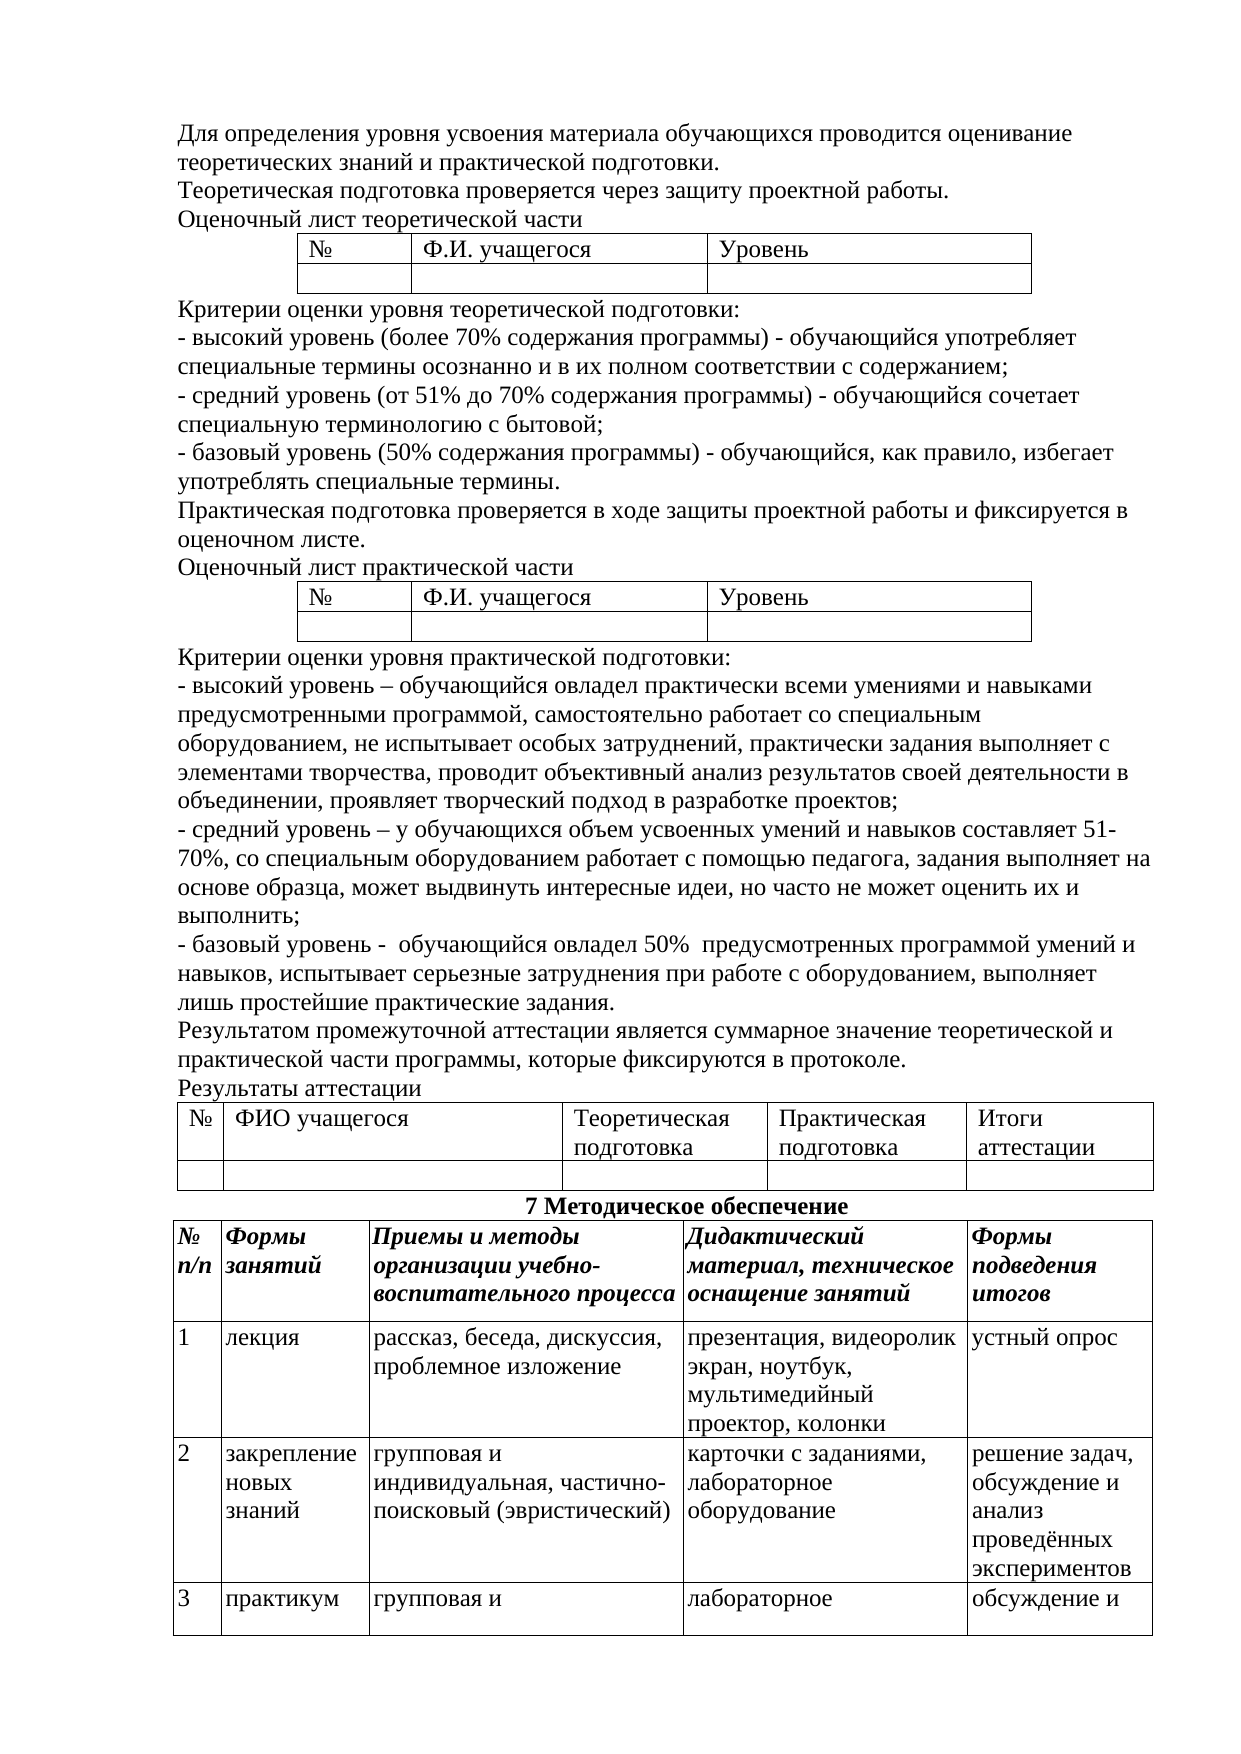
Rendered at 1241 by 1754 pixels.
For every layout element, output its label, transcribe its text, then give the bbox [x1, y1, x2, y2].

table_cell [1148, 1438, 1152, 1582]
table_header Уровень [708, 582, 1031, 611]
text Для определения уровня усвоения материала обучающихся проводится оценивание теоретических знаний и практической подготовки. [177, 118, 1152, 176]
table_header Ф.И. учащегося [412, 234, 707, 263]
text - средний уровень – у обучающихся объем усвоенных умений и навыков составляет 51-70%, со специальным оборудованием работает с помощью педагога, задания выполняет на основе образца, может выдвинуть интересные идеи, но часто не может оценить их и выполнить; [177, 814, 1152, 929]
table_cell [563, 1161, 767, 1190]
text - высокий уровень (более 70% содержания программы) - обучающийся употребляет специальные термины осознанно и в их полном соответствии с содержанием; [177, 322, 1152, 380]
text Оценочный лист теоретической части [177, 204, 1152, 233]
table_header Формы занятий [222, 1221, 369, 1321]
table_cell лекция [222, 1322, 369, 1437]
table_header Итоги аттестации [967, 1103, 1153, 1160]
text - базовый уровень (50% содержания программы) - обучающийся, как правило, избегает употреблять специальные термины. [177, 437, 1152, 495]
table_cell устный опрос [968, 1322, 1152, 1437]
table_cell обсуждение и анализ проведённых экспериментов [968, 1583, 1152, 1635]
table_header Приемы и методы организации учебно-воспитательного процесса [370, 1221, 683, 1321]
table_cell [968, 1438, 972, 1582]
table_cell [768, 1161, 966, 1190]
text Оценочный лист практической части [177, 552, 1152, 581]
table_cell групповая и индивидуальная, частично-поисковый (эвристический) [370, 1438, 683, 1582]
table_header Формы подведения итогов [968, 1221, 1152, 1321]
text - базовый уровень - обучающийся овладел 50% предусмотренных программой умений и навыков, испытывает серьезные затруднения при работе с оборудованием, выполняет лишь простейшие практические задания. [177, 929, 1152, 1016]
table_cell групповая и индивидуальная, исследовательский, практический, объяснительно-иллюстративный [370, 1583, 683, 1635]
table_cell [967, 1161, 1153, 1190]
table_cell карточки с заданиями, лабораторное оборудование [684, 1438, 967, 1582]
table_cell 2 [174, 1438, 221, 1582]
text Критерии оценки уровня практической подготовки: [177, 642, 1152, 671]
table_header Дидактический материал, техническое оснащение занятий [684, 1221, 967, 1321]
table_cell [412, 612, 707, 641]
table_header № п/п [174, 1221, 221, 1321]
table_cell закрепление новых знаний [222, 1438, 369, 1582]
text - средний уровень (от 51% до 70% содержания программы) - обучающийся сочетает специальную терминологию с бытовой; [177, 380, 1152, 437]
text Результаты аттестации [177, 1073, 1152, 1102]
table_cell [224, 1161, 562, 1190]
table_header Практическая подготовка [768, 1103, 966, 1160]
text - высокий уровень – обучающийся овладел практически всеми умениями и навыками предусмотренными программой, самостоятельно работает со специальным оборудованием, не испытывает особых затруднений, практически задания выполняет с элементами творчества, проводит объективный анализ результатов своей деятельности в объединении, проявляет творческий подход в разработке проектов; [177, 671, 1152, 814]
text Критерии оценки уровня теоретической подготовки: [177, 294, 1122, 322]
table_cell [178, 1161, 223, 1190]
text Практическая подготовка проверяется в ходе защиты проектной работы и фиксируется в оценочном листе. [177, 495, 1152, 552]
table_header № [298, 234, 411, 263]
table_cell [412, 264, 707, 293]
table_cell 3 [174, 1583, 221, 1635]
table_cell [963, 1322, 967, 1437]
text Результатом промежуточной аттестации является суммарное значение теоретической и практической части программы, которые фиксируются в протоколе. [177, 1016, 1122, 1073]
table_cell практикум [222, 1583, 369, 1635]
text Теоретическая подготовка проверяется через защиту проектной работы. [177, 176, 1152, 204]
table_header ФИО учащегося [224, 1103, 562, 1160]
table_header Уровень [708, 234, 1031, 263]
table_cell [298, 264, 411, 293]
table_cell [298, 612, 411, 641]
table_cell 1 [174, 1322, 221, 1437]
table_header Теоретическая подготовка [563, 1103, 767, 1160]
table_header № [298, 582, 411, 611]
table_cell рассказ, беседа, дискуссия, проблемное изложение [370, 1322, 683, 1437]
table_header Ф.И. учащегося [412, 582, 707, 611]
table_header № [178, 1103, 223, 1160]
text 7 Методическое обеспечение [251, 1191, 1122, 1220]
table_cell [708, 612, 1031, 641]
table_cell [708, 264, 1031, 293]
table_cell лабораторное оборудование, источники информации [684, 1583, 967, 1635]
